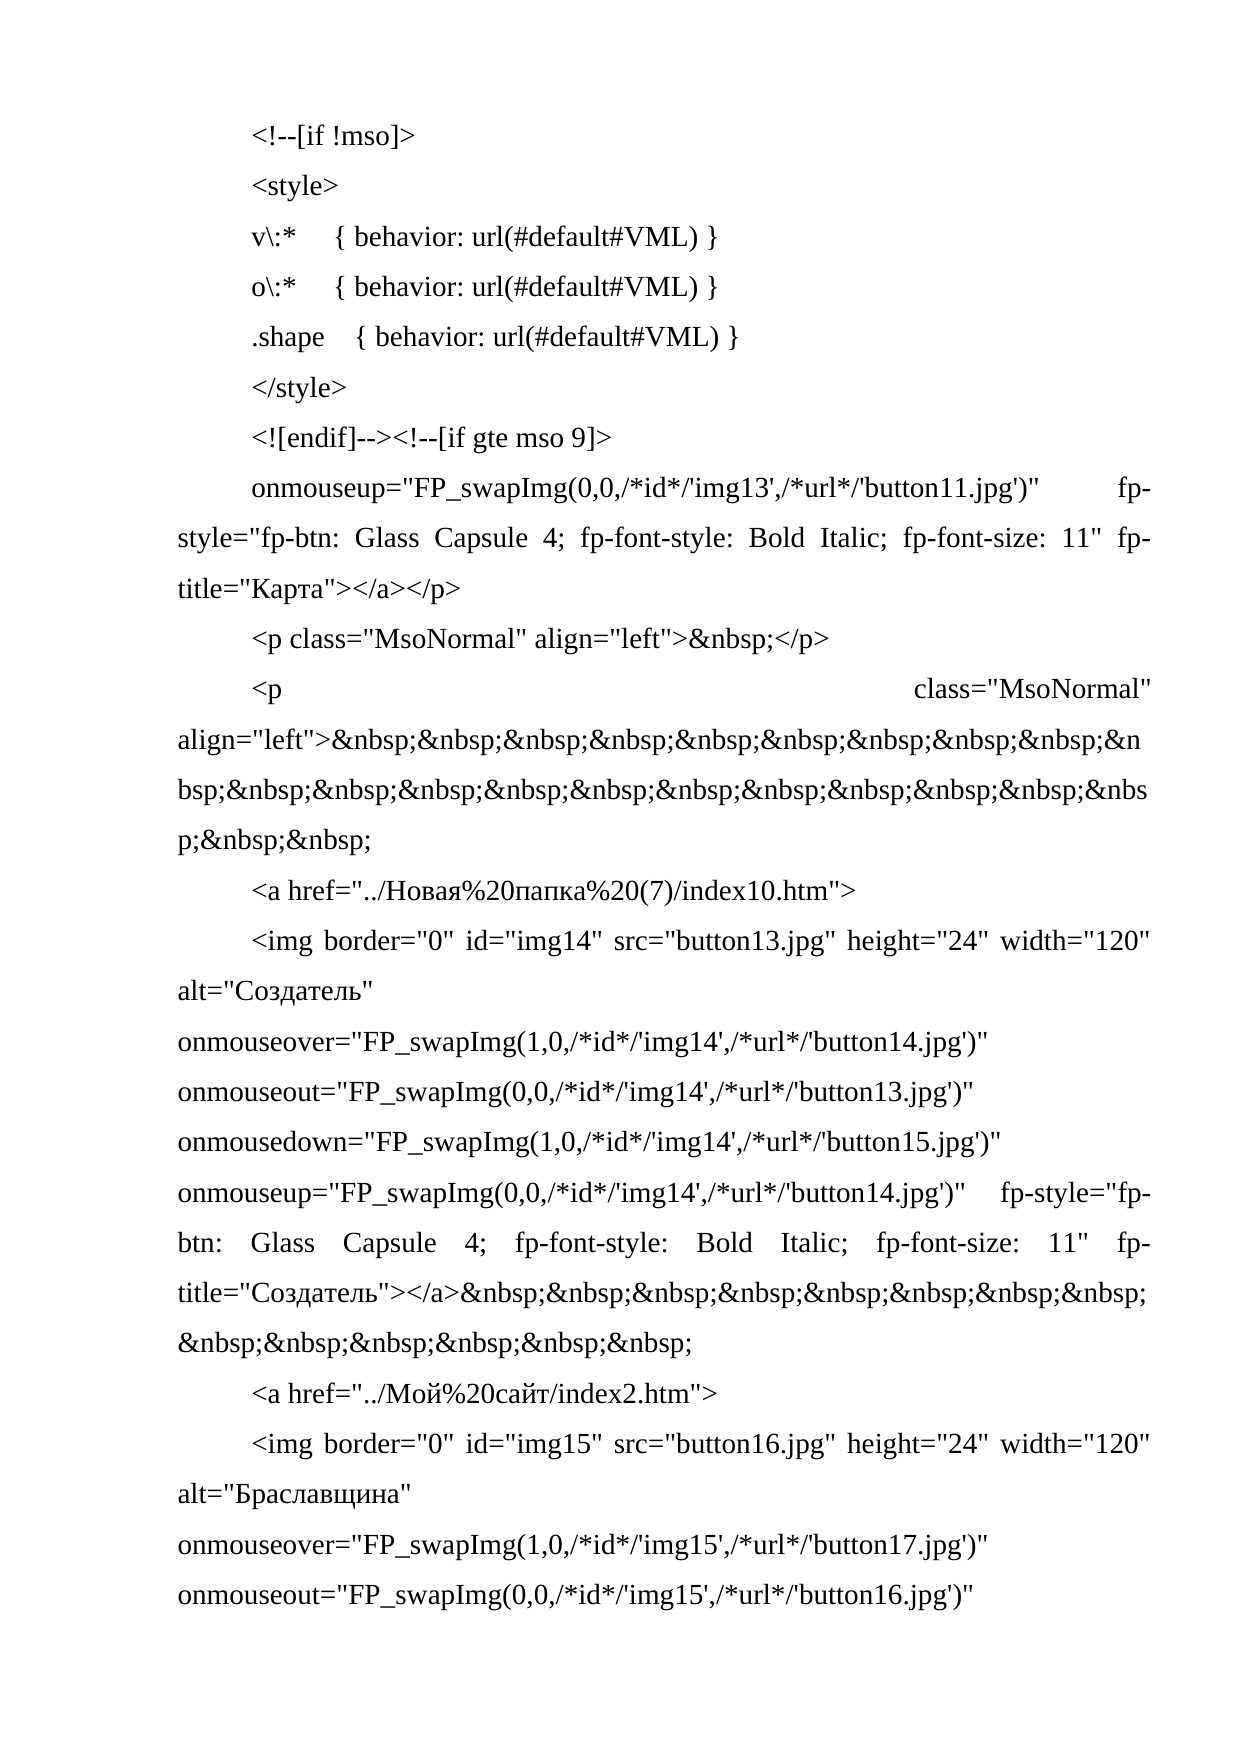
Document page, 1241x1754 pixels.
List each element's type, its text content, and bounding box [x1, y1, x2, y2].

text .shape { behavior: url(#default#VML) } [177, 319, 1152, 353]
text </style> [177, 370, 1152, 403]
text <p class="MsoNormal" align="left">&nbsp;</p> [177, 621, 1152, 655]
text <a href="../Мой%20сайт/index2.htm"> [177, 1376, 1152, 1409]
text onmouseup="FP_swapImg(0,0,/*id*/'img13',/*url*/'button11.jpg')" fp-style="fp-btn: Glass Capsule 4; fp-font-style: Bold Italic; fp-font-size: 11" fp-title="Карта"></a></p> [177, 470, 1152, 604]
text <style> [177, 168, 1152, 202]
text <a href="../Новая%20папка%20(7)/index10.htm"> [177, 873, 1152, 906]
text <![endif]--><!--[if gte mso 9]> [177, 420, 1152, 453]
text <p class="MsoNormal" align="left">&nbsp;&nbsp;&nbsp;&nbsp;&nbsp;&nbsp;&nbsp;&nbsp;&nbsp;&nbsp;&nbsp;&nbsp;&nbsp;&nbsp;&nbsp;&nbsp;&nbsp;&nbsp;&nbsp;&nbsp;&nbsp;&nbsp;&nbsp; [177, 672, 1152, 856]
text v\:* { behavior: url(#default#VML) } [177, 219, 1152, 252]
text <img border="0" id="img14" src="button13.jpg" height="24" width="120" alt="Создатель" onmouseover="FP_swapImg(1,0,/*id*/'img14',/*url*/'button14.jpg')" onmouseout="FP_swapImg(0,0,/*id*/'img14',/*url*/'button13.jpg')" onmousedown="FP_swapImg(1,0,/*id*/'img14',/*url*/'button15.jpg')" onmouseup="FP_swapImg(0,0,/*id*/'img14',/*url*/'button14.jpg')" fp-style="fp-btn: Glass Capsule 4; fp-font-style: Bold Italic; fp-font-size: 11" fp-title="Создатель"></a>&nbsp;&nbsp;&nbsp;&nbsp;&nbsp;&nbsp;&nbsp;&nbsp;&nbsp;&nbsp;&nbsp;&nbsp;&nbsp;&nbsp; [177, 923, 1152, 1359]
text <!--[if !mso]> [177, 118, 1152, 152]
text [177, 1426, 1152, 1611]
text o\:* { behavior: url(#default#VML) } [177, 269, 1152, 303]
